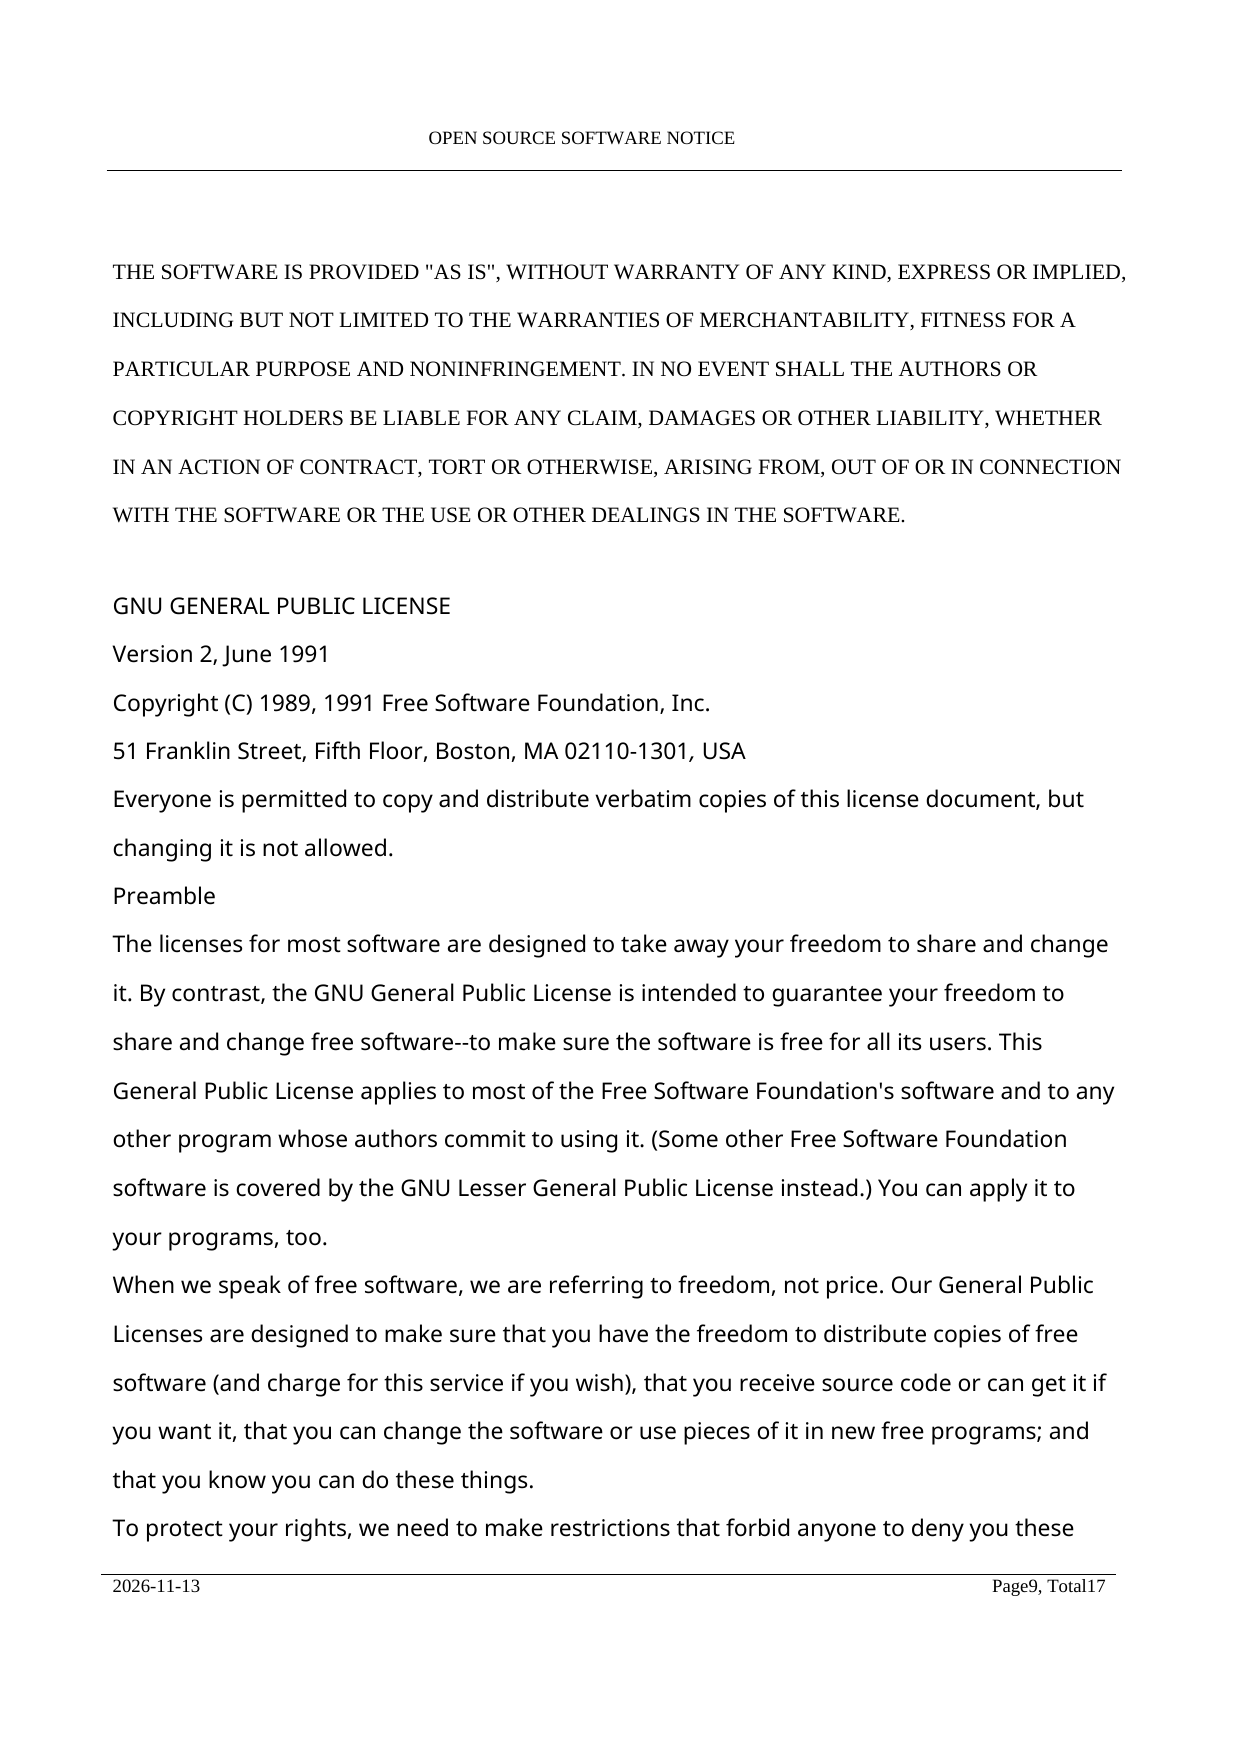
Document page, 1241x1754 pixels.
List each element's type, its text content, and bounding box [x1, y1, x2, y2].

text When we speak of free software, we are referring to freedom, not price. Our General Public Licenses are designed to make sure that you have the freedom to distribute copies of free software (and charge for this service if you wish), that you receive source code or can get it if you want it, that you can change the software or use pieces of it in new free programs; and that you know you can do these things. [112, 1268, 1128, 1496]
text The licenses for most software are designed to take away your freedom to share and change it. By contrast, the GNU General Public License is intended to guarantee your freedom to share and change free software--to make sure the software is free for all its users. This General Public License applies to most of the Free Software Foundation's software and to any other program whose authors commit to using it. (Some other Free Software Foundation software is covered by the GNU Lesser General Public License instead.) You can apply it to your programs, too. [112, 928, 1128, 1253]
text Copyright (C) 1989, 1991 Free Software Foundation, Inc. 51 Franklin Street, Fifth Floor, Boston, MA 02110-1301, USA [112, 686, 1128, 767]
text Preamble [112, 880, 1128, 912]
text Everyone is permitted to copy and distribute verbatim copies of this license document, but changing it is not allowed. [112, 783, 1128, 864]
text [112, 1512, 1128, 1544]
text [112, 206, 1128, 531]
text GNU GENERAL PUBLIC LICENSE Version 2, June 1991 [112, 589, 1128, 670]
